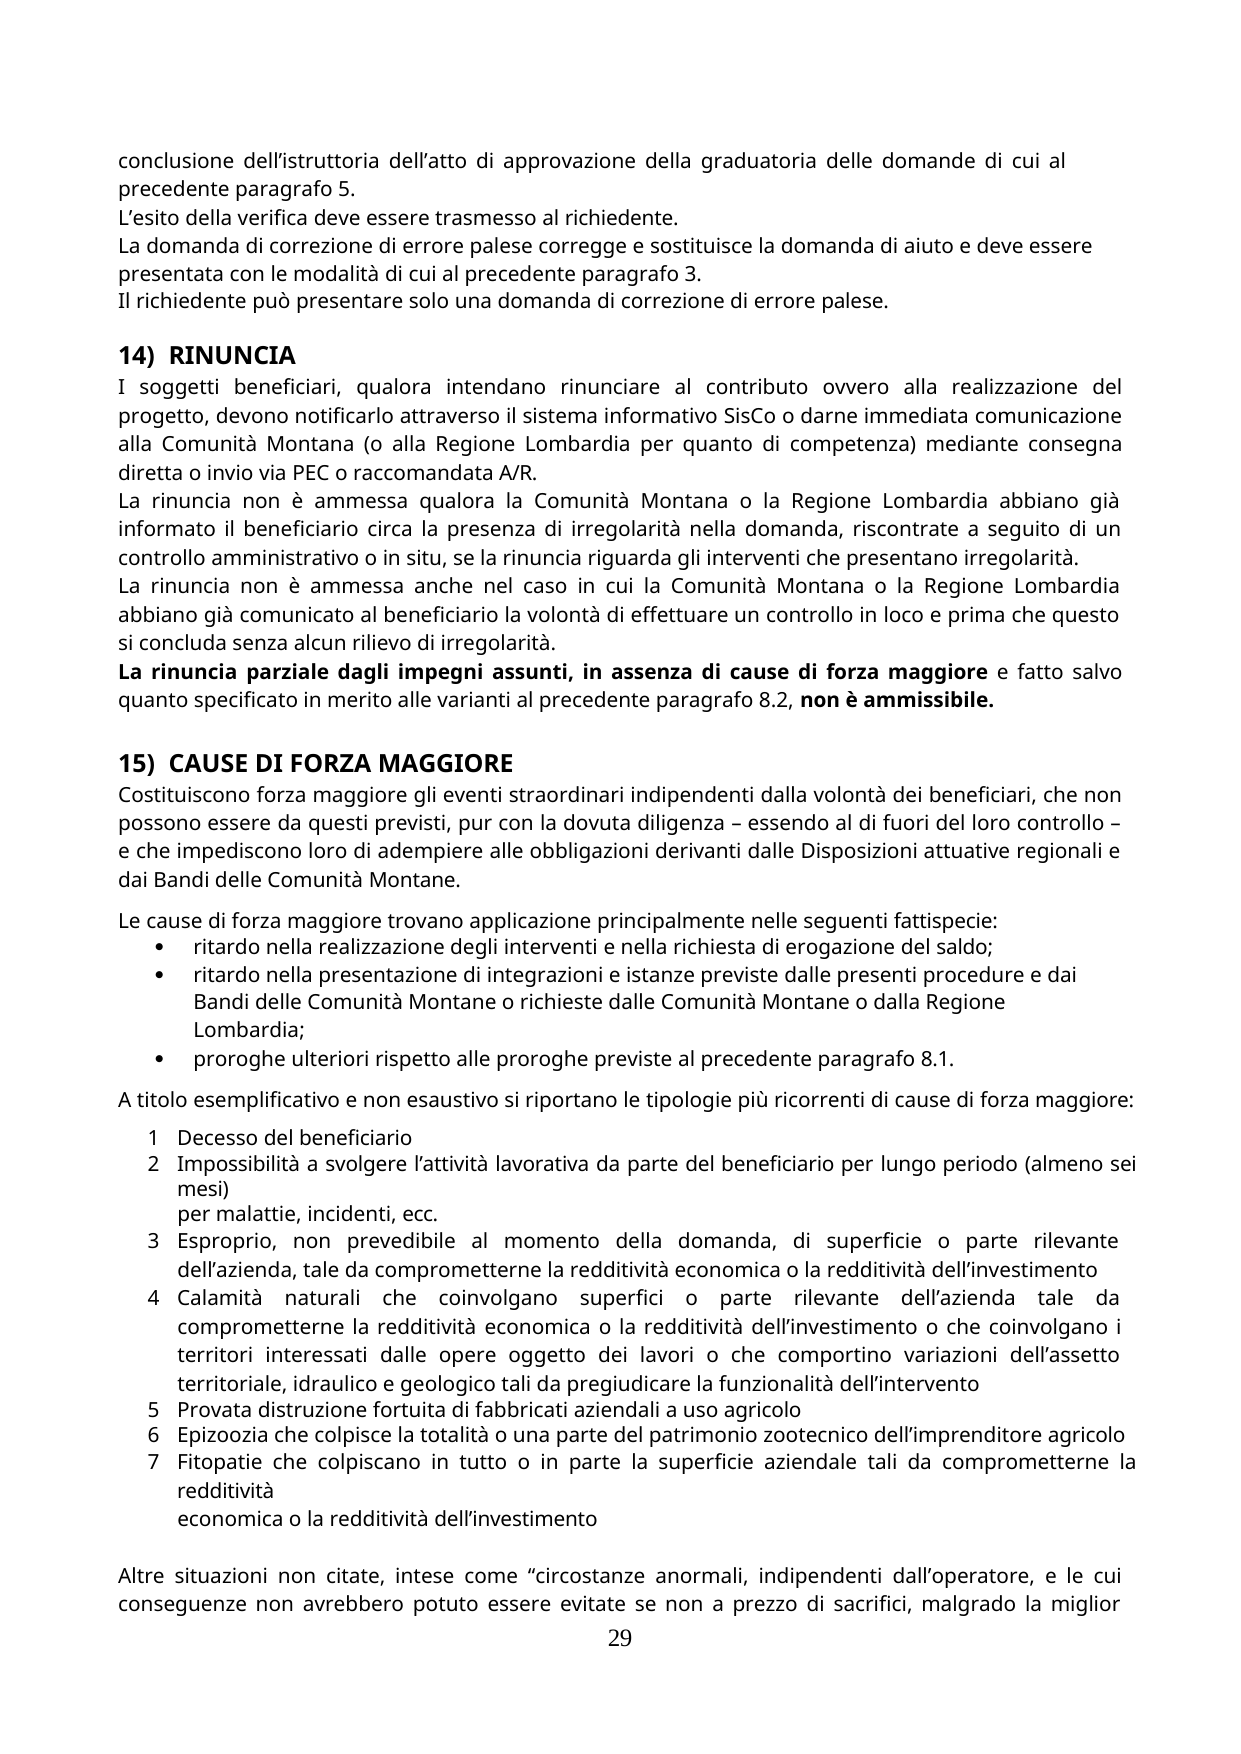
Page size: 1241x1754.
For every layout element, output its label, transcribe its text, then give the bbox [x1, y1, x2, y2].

text La rinuncia non è ammessa qualora la Comunità Montana o la Regione Lombardia abbiano già informato il beneficiario circa la presenza di irregolarità nella domanda, riscontrate a seguito di un controllo amministrativo o in situ, se la rinuncia riguarda gli interventi che presentano irregolarità. [118, 486, 1122, 571]
list Decesso del beneficiario [147, 1126, 1137, 1151]
text Costituiscono forza maggiore gli eventi straordinari indipendenti dalla volontà dei beneficiari, che non possono essere da questi previsti, pur con la dovuta diligenza – essendo al di fuori del loro controllo – e che impediscono loro di adempiere alle obbligazioni derivanti dalle Disposizioni attuative regionali e dai Bandi delle Comunità Montane. [118, 780, 1122, 893]
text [118, 1561, 1121, 1618]
list proroghe ulteriori rispetto alle proroghe previste al precedente paragrafo 8.1. [156, 1044, 1137, 1072]
list Calamità naturali che coinvolgano superfici o parte rilevante dell’azienda tale da comprometterne la redditività economica o la redditività dell’investimento o che coinvolgano i territori interessati dalle opere oggetto dei lavori o che comportino variazioni dell’assetto territoriale, idraulico e geologico tali da pregiudicare la funzionalità dell’intervento [147, 1283, 1121, 1397]
list Esproprio, non prevedibile al momento della domanda, di superficie o parte rilevante dell’azienda, tale da comprometterne la redditività economica o la redditività dell’investimento [147, 1226, 1121, 1283]
text conclusione dell’istruttoria dell’atto di approvazione della graduatoria delle domande di cui al precedente paragrafo 5. [118, 146, 1137, 203]
text Il richiedente può presentare solo una domanda di correzione di errore palese. [118, 288, 1137, 313]
list Provata distruzione fortuita di fabbricati aziendali a uso agricolo [147, 1397, 1137, 1422]
list ritardo nella presentazione di integrazioni e istanze previste dalle presenti procedure e dai Bandi delle Comunità Montane o richieste dalle Comunità Montane o dalla Regione Lombardia; [156, 960, 1122, 1044]
subtitle RINUNCIA [118, 338, 1137, 372]
text La domanda di correzione di errore palese corregge e sostituisce la domanda di aiuto e deve essere presentata con le modalità di cui al precedente paragrafo 3. [118, 231, 1137, 288]
text La rinuncia parziale dagli impegni assunti, in assenza di cause di forza maggiore e fatto salvo quanto specificato in merito alle varianti al precedente paragrafo 8.2, non è ammissibile. [118, 657, 1122, 714]
text La rinuncia non è ammessa anche nel caso in cui la Comunità Montana o la Regione Lombardia abbiano già comunicato al beneficiario la volontà di effettuare un controllo in loco e prima che questo si concluda senza alcun rilievo di irregolarità. [118, 571, 1122, 657]
text A titolo esemplificativo e non esaustivo si riportano le tipologie più ricorrenti di cause di forza maggiore: [118, 1085, 1137, 1113]
text per malattie, incidenti, ecc. [177, 1201, 1137, 1226]
list Epizoozia che colpisce la totalità o una parte del patrimonio zootecnico dell’imprenditore agricolo [147, 1422, 1137, 1447]
text economica o la redditività dell’investimento [177, 1504, 1137, 1533]
list Impossibilità a svolgere l’attività lavorativa da parte del beneficiario per lungo periodo (almeno sei mesi) [147, 1151, 1137, 1201]
subtitle CAUSE DI FORZA MAGGIORE [118, 746, 1137, 779]
text I soggetti beneficiari, qualora intendano rinunciare al contributo ovvero alla realizzazione del progetto, devono notificarlo attraverso il sistema informativo SisCo o darne immediata comunicazione alla Comunità Montana (o alla Regione Lombardia per quanto di competenza) mediante consegna diretta o invio via PEC o raccomandata A/R. [118, 372, 1123, 486]
text L’esito della verifica deve essere trasmesso al richiedente. [118, 203, 1137, 231]
list ritardo nella realizzazione degli interventi e nella richiesta di erogazione del saldo; [156, 934, 1137, 960]
text Le cause di forza maggiore trovano applicazione principalmente nelle seguenti fattispecie: [118, 906, 1137, 934]
list Fitopatie che colpiscano in tutto o in parte la superficie aziendale tali da comprometterne la redditività [147, 1447, 1137, 1504]
